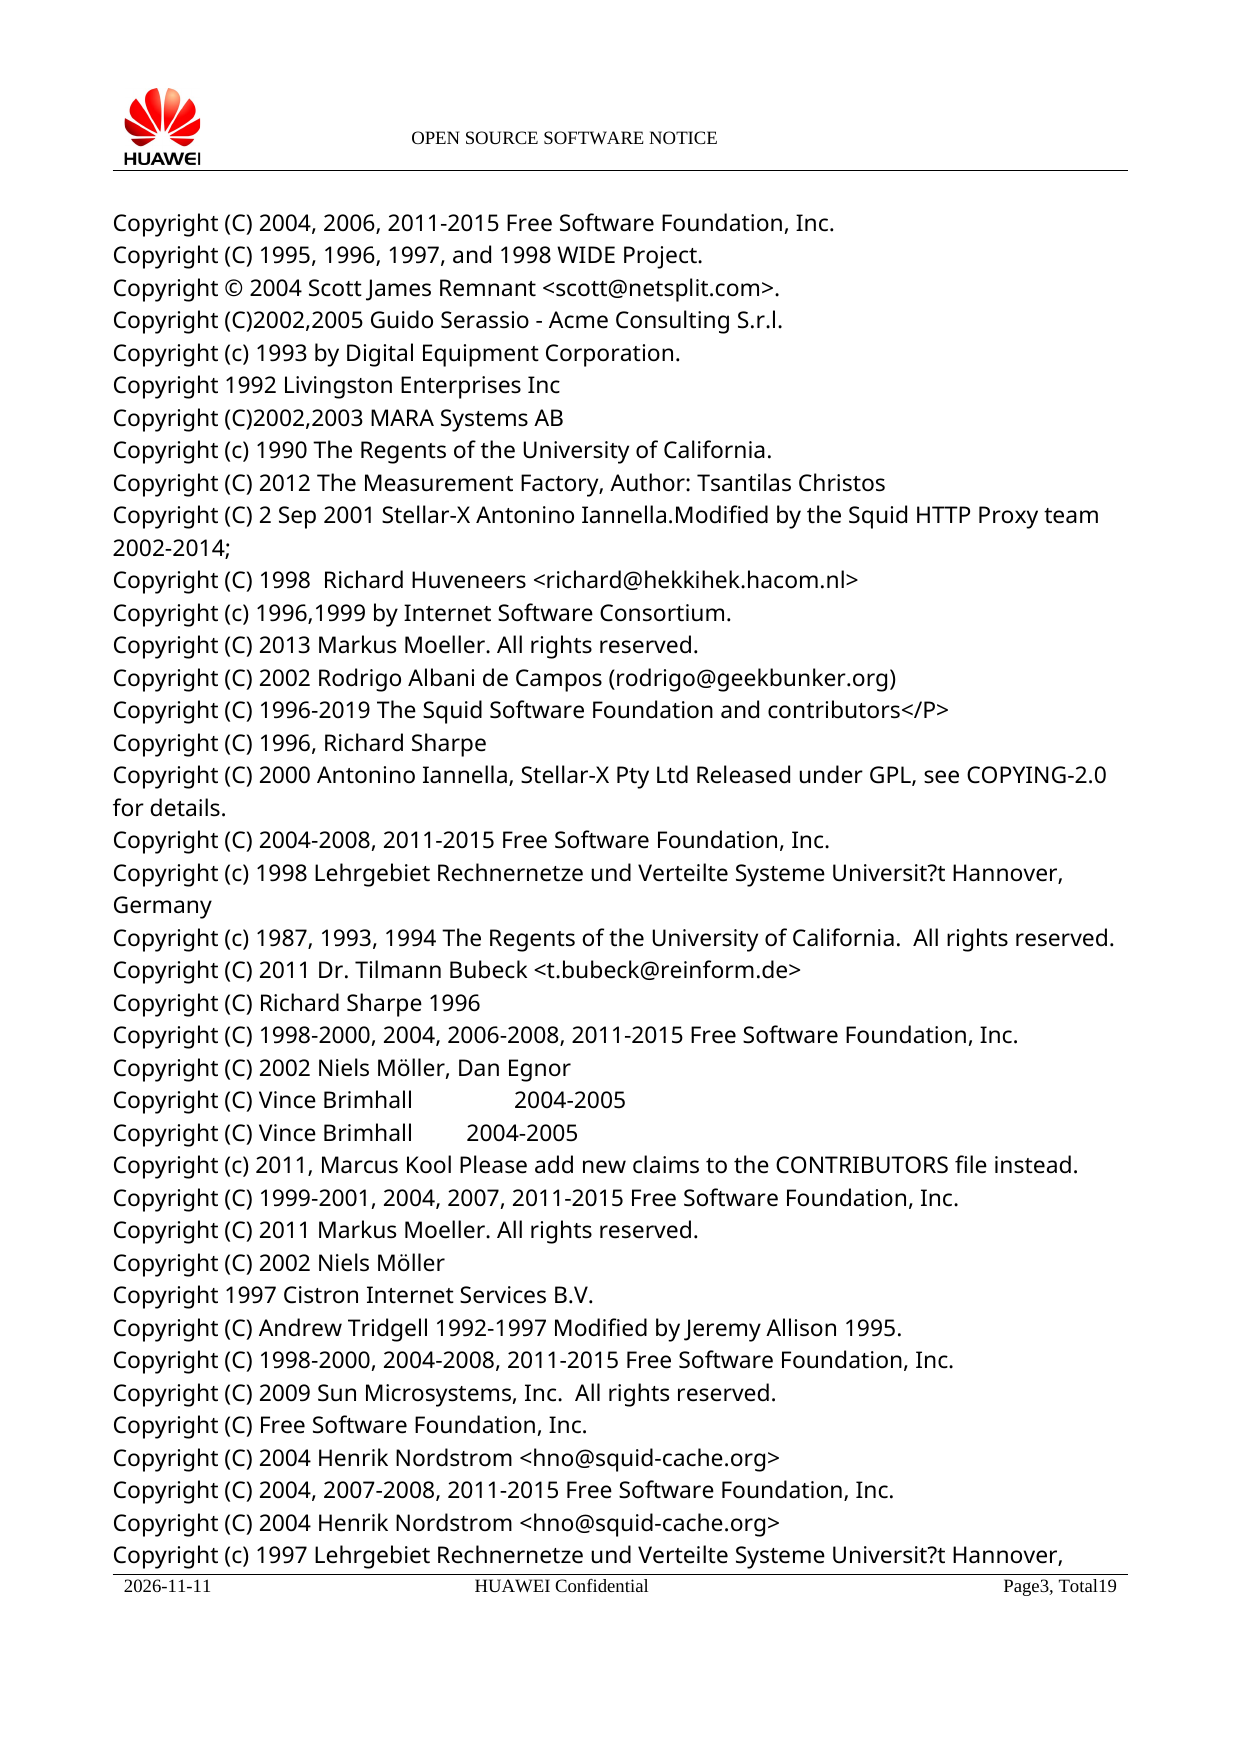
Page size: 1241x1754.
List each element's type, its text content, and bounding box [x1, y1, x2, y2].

picture [124, 88, 201, 165]
